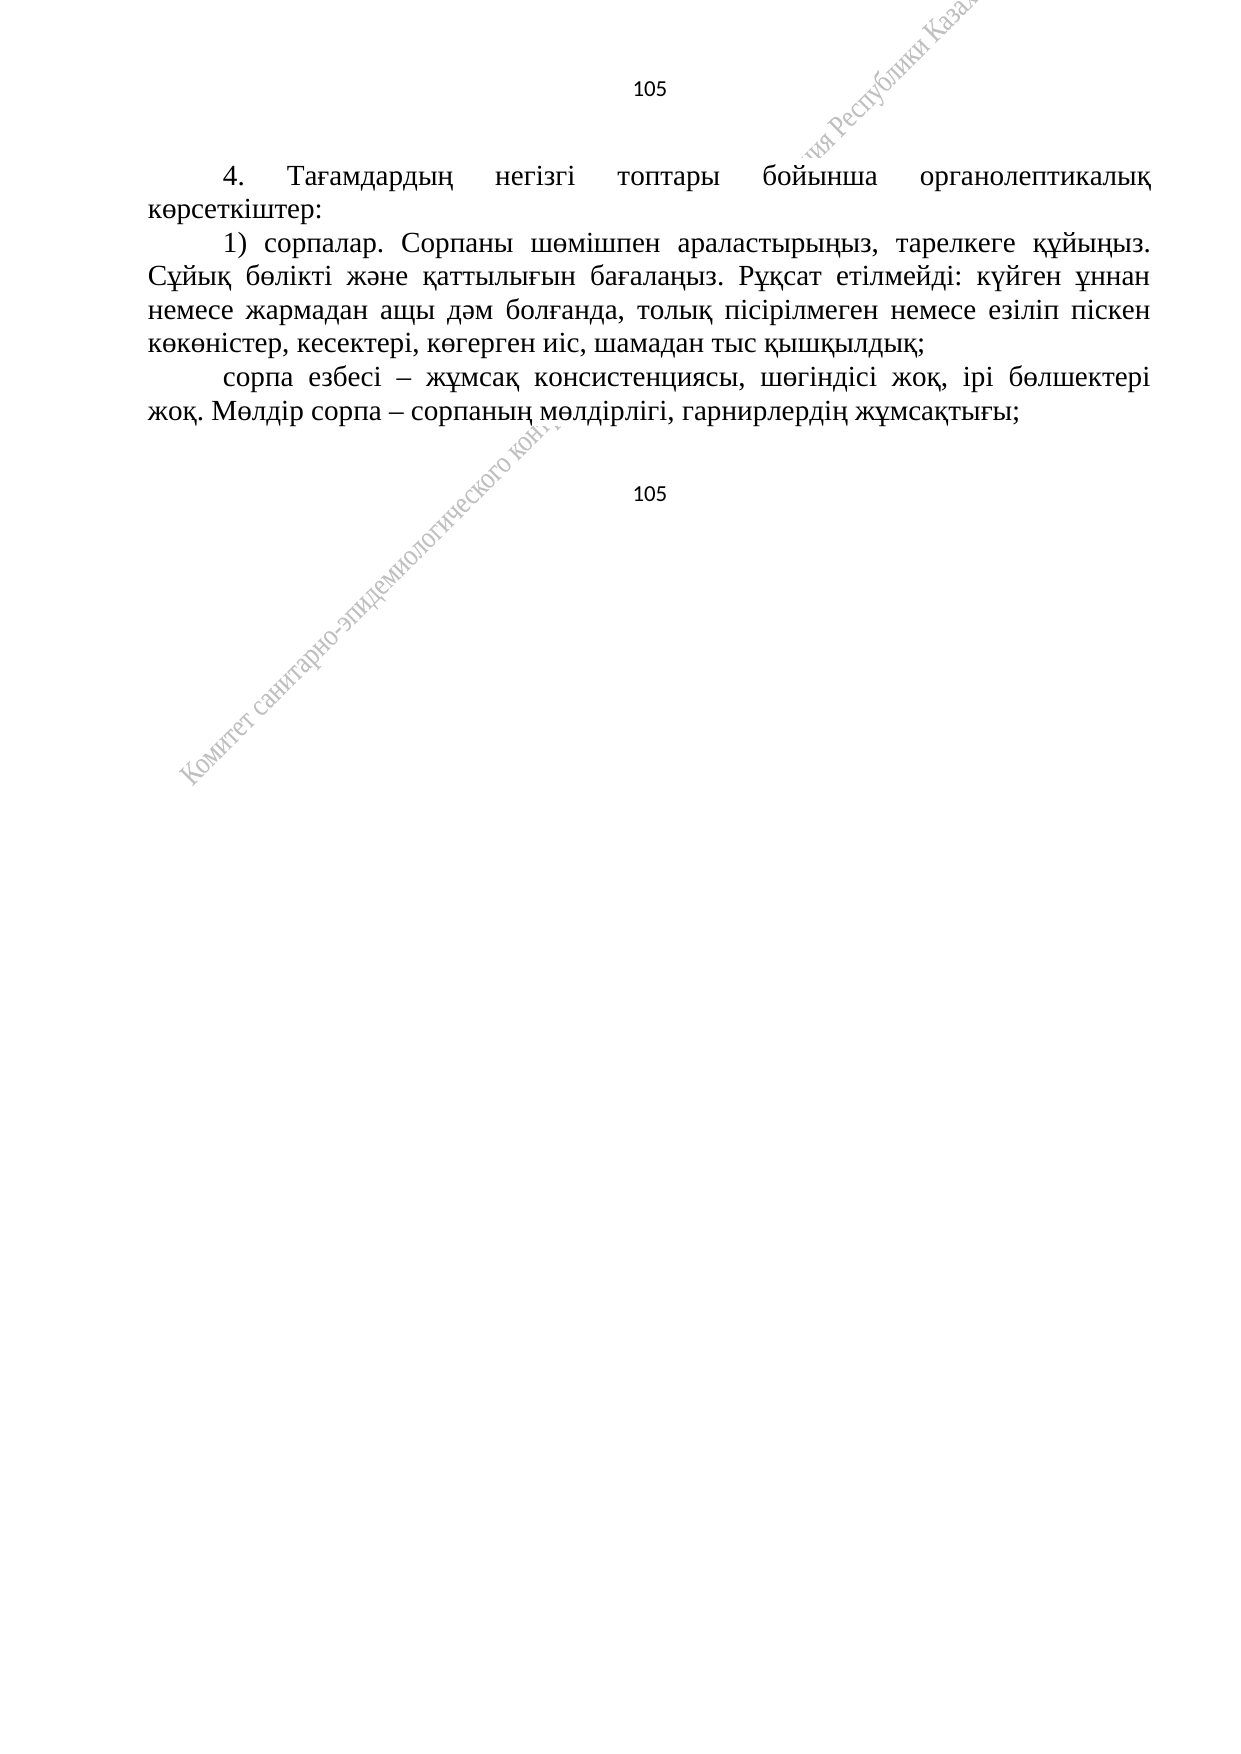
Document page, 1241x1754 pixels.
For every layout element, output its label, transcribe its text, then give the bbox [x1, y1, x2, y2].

text 1) сорпалар. Сорпаны шөмішпен араластырыңыз, тарелкеге құйыңыз. Сұйық бөлікті және қаттылығын бағалаңыз. Рұқсат етілмейді: күйген ұннан немесе жармадан ащы дәм болғанда, толық пісірілмеген немесе езіліп піскен көкөністер, кесектері, көгерген иіс, шамадан тыс қышқылдық; [148, 225, 1152, 359]
text 4. Тағамдардың негізгі топтары бойынша органолептикалық көрсеткіштер: [148, 158, 1152, 225]
text сорпа езбесі – жұмсақ консистенциясы, шөгіндісі жоқ, ірі бөлшектері жоқ. Мөлдір сорпа – сорпаның мөлдірлігі, гарнирлердің жұмсақтығы; [148, 359, 1152, 426]
